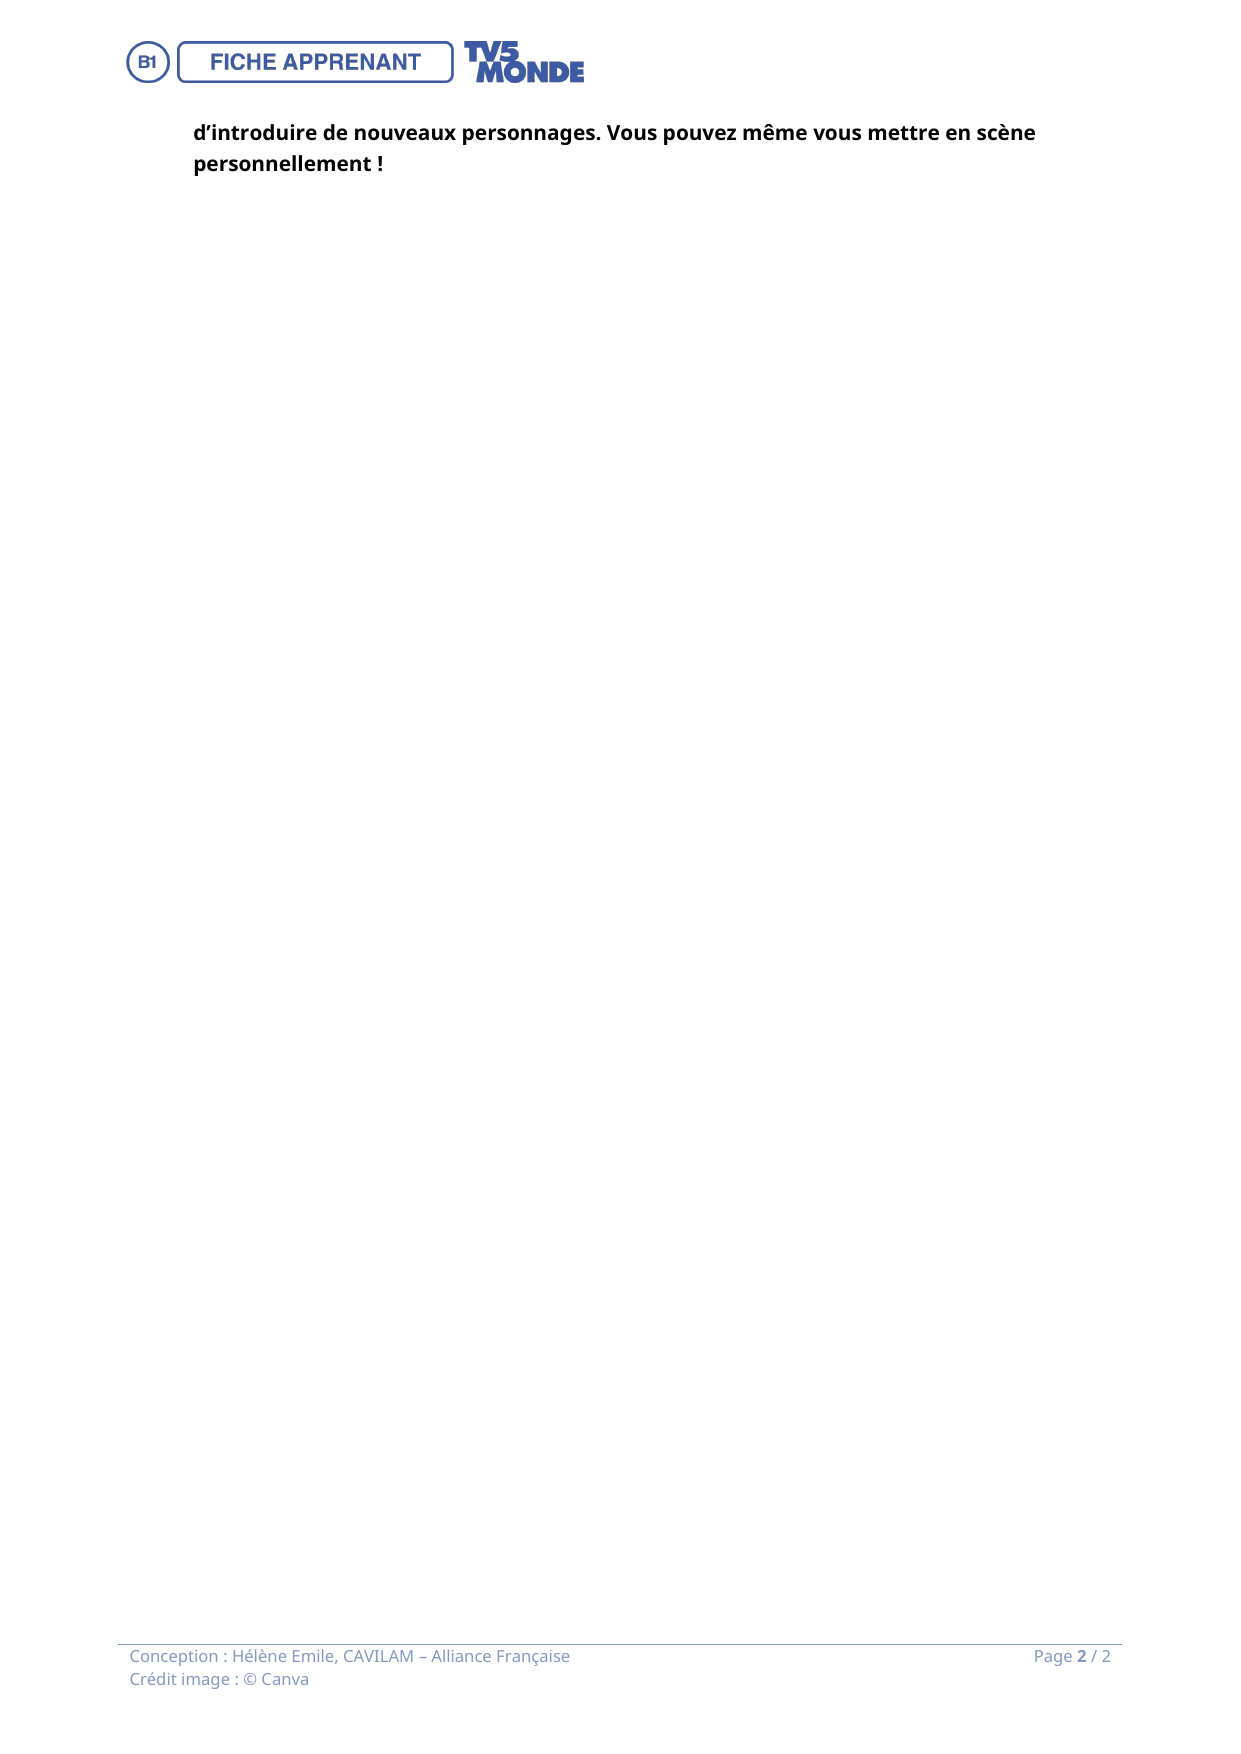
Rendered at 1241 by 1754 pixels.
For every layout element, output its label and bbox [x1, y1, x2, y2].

picture [118, 41, 584, 83]
list [156, 118, 1122, 177]
